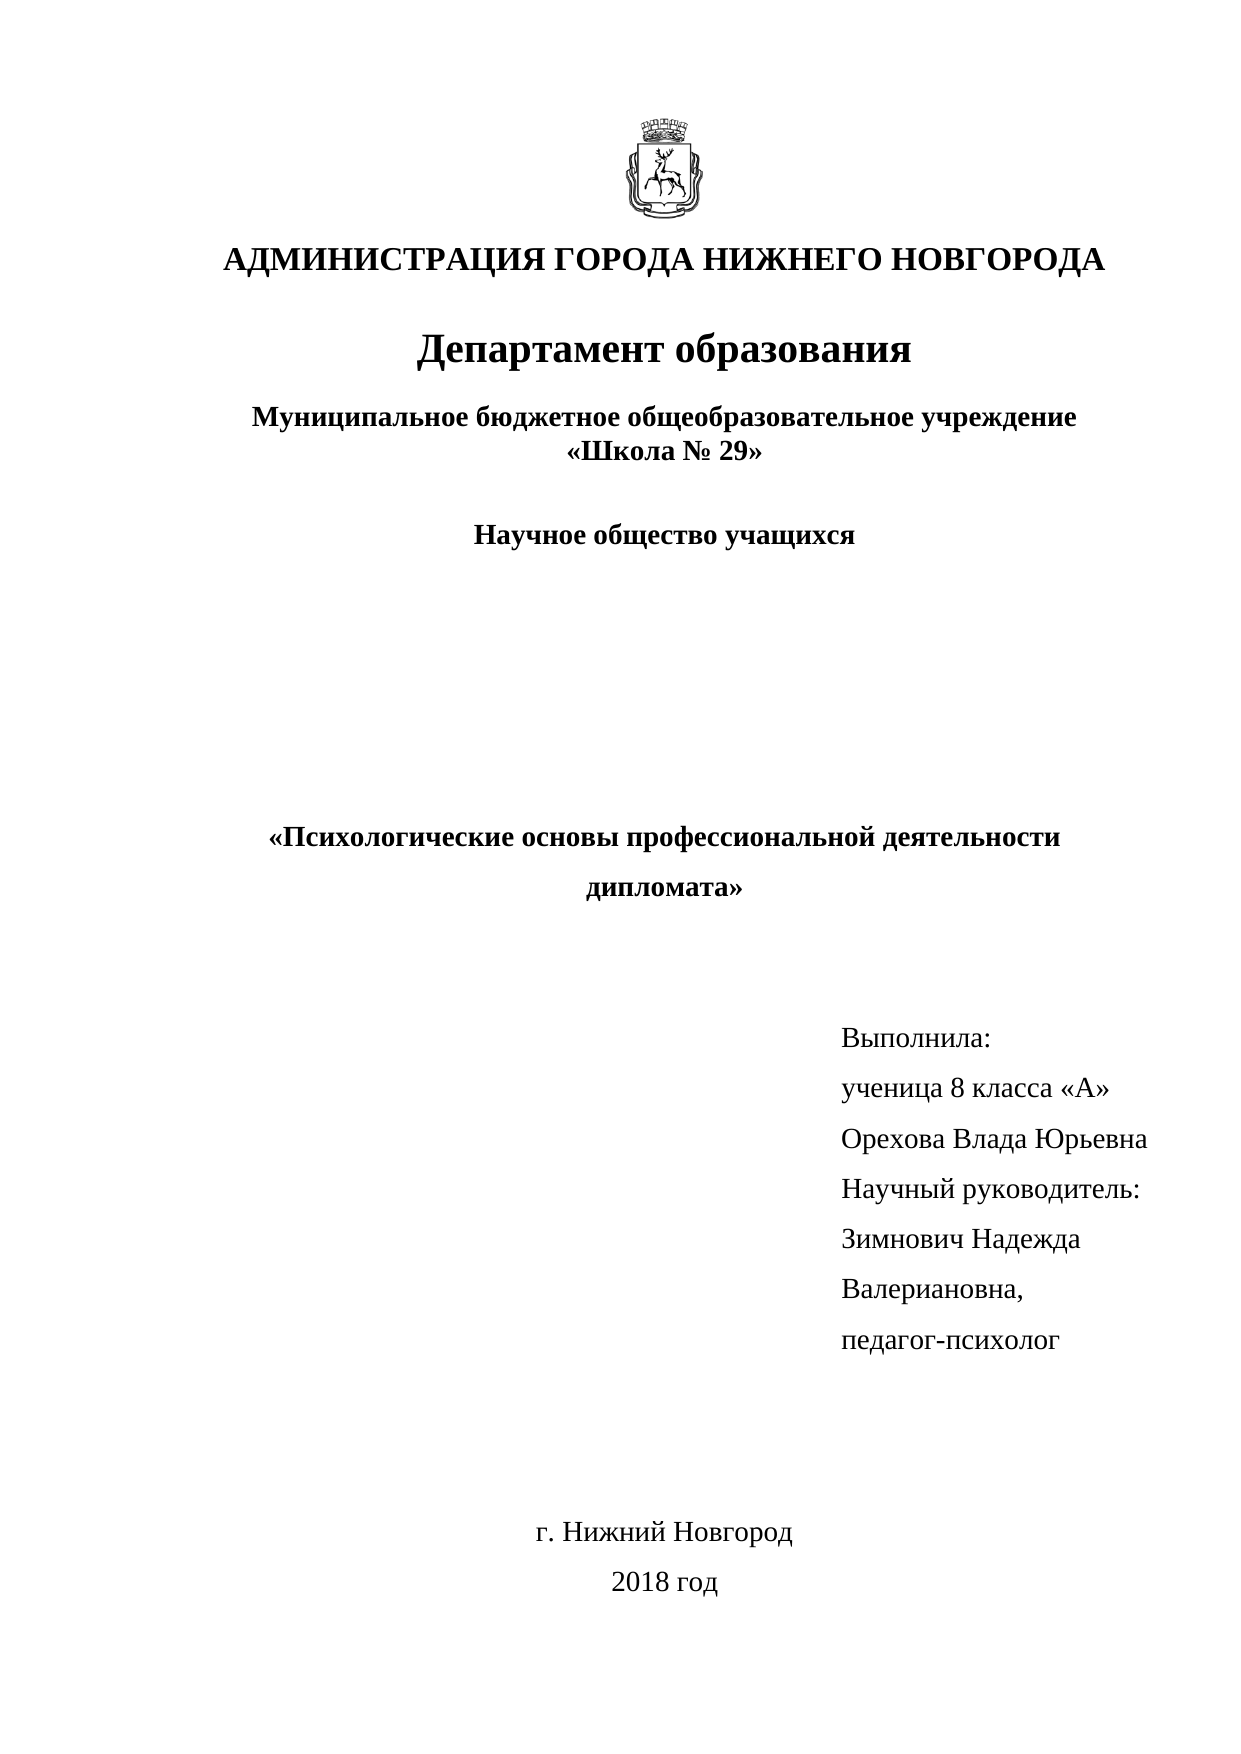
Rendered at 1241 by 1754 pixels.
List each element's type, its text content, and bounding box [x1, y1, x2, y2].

text 2018 год [177, 1564, 1152, 1597]
text Валериановна, педагог-психолог [177, 1272, 1152, 1399]
picture [625, 118, 703, 219]
text АДМИНИСТРАЦИЯ ГОРОДА НИЖНЕГО НОВГОРОДА [177, 240, 1152, 278]
text «Школа № 29» [177, 433, 1152, 467]
text ученица 8 класса «А» [177, 1070, 1152, 1104]
text «Психологические основы профессиональной деятельности [177, 819, 1152, 852]
text Зимнович Надежда [177, 1221, 1152, 1255]
text Муниципальное бюджетное общеобразовательное учреждение [177, 399, 1152, 433]
text Выполнила: [177, 970, 1152, 1054]
text г. Нижний Новгород [177, 1514, 1152, 1547]
text дипломата» [177, 869, 1152, 903]
text Департамент образования [177, 324, 1152, 372]
text Орехова Влада Юрьевна Научный руководитель: [177, 1121, 1152, 1204]
text Научное общество учащихся [177, 517, 1152, 551]
